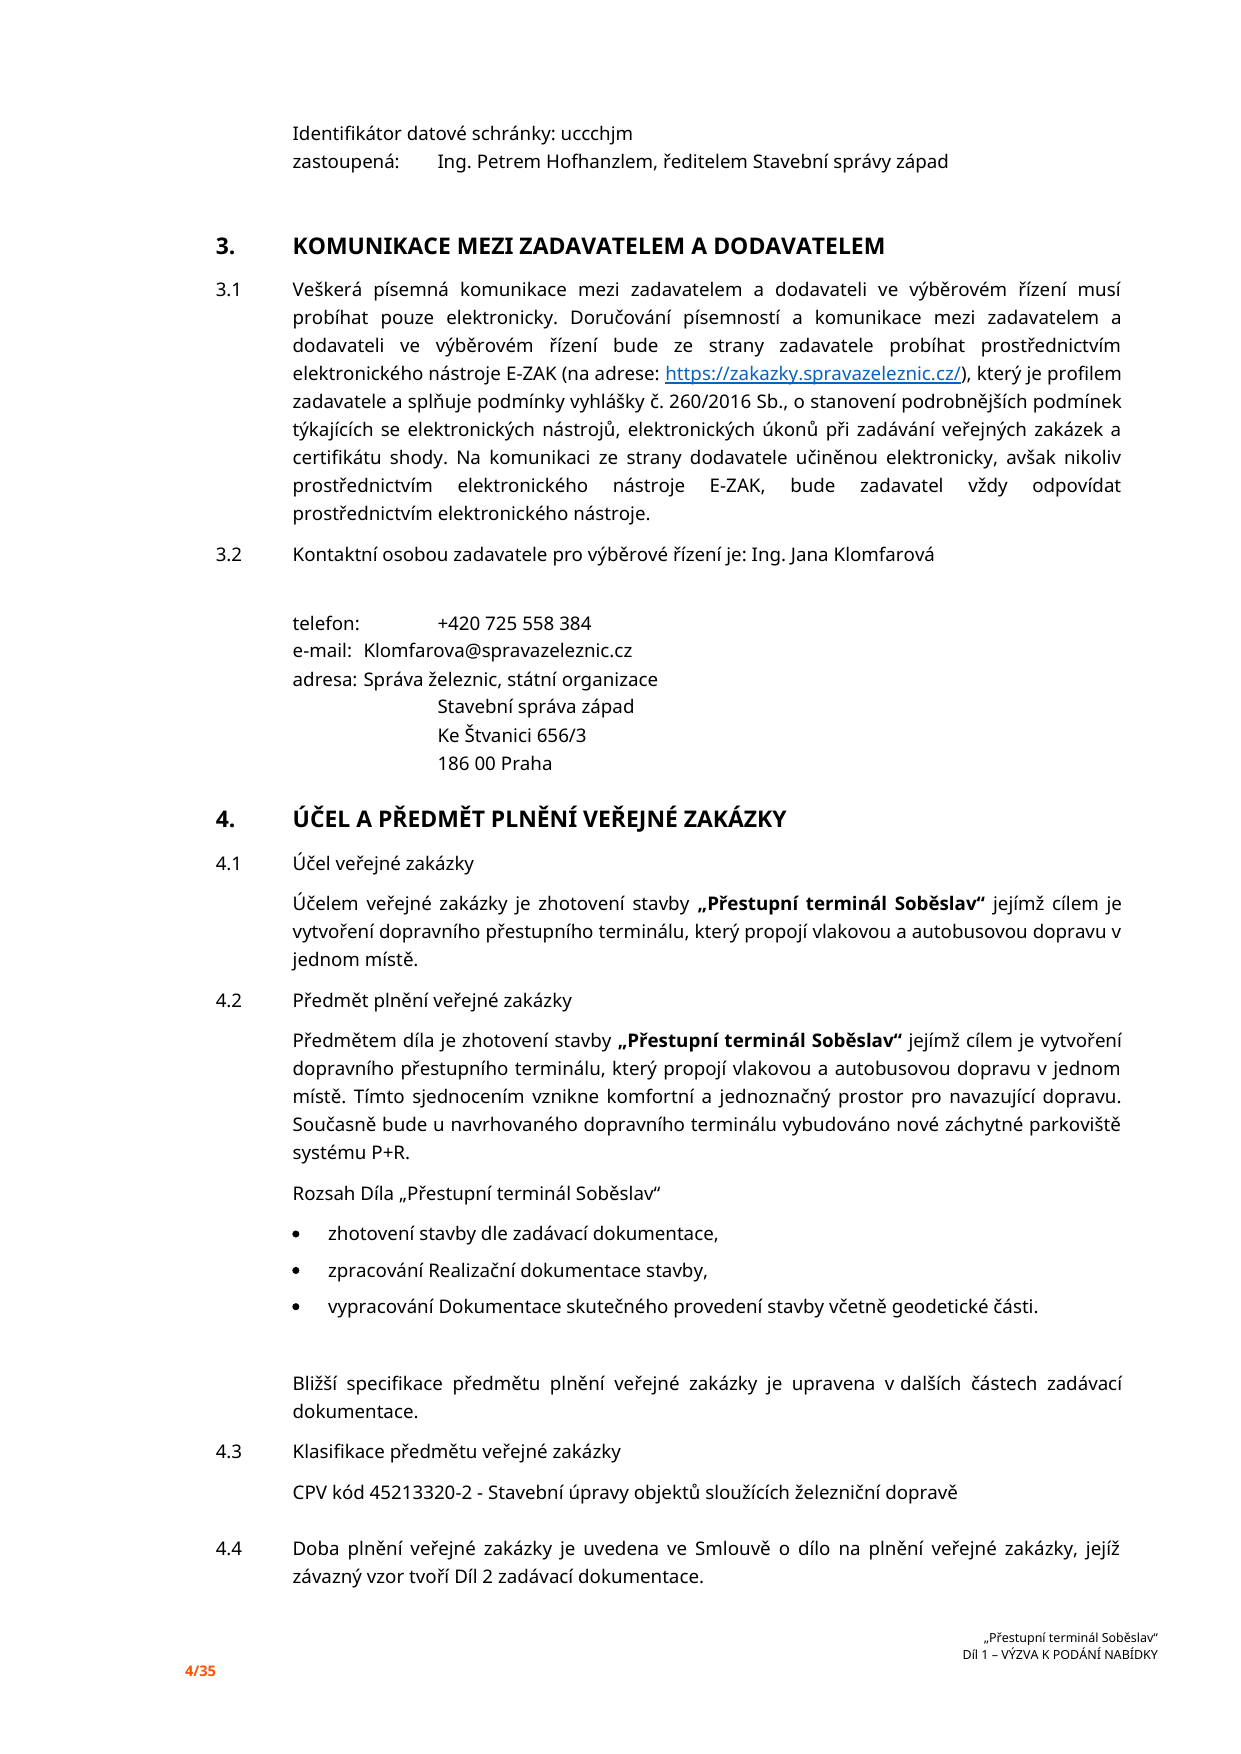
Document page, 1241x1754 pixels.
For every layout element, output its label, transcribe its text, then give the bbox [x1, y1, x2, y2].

text Stavební správa západ [292, 694, 1122, 719]
text Ke Štvanici 656/3 [292, 722, 1122, 747]
text vypracování Dokumentace skutečného provedení stavby včetně geodetické části. [292, 1293, 1122, 1319]
text zhotovení stavby dle zadávací dokumentace, [292, 1221, 1122, 1246]
text Doba plnění veřejné zakázky je uvedena ve Smlouvě o dílo na plnění veřejné zakázky, jejíž závazný vzor tvoří Díl 2 zadávací dokumentace. [216, 1535, 1122, 1589]
text telefon: +420 725 558 384 [292, 610, 1122, 635]
text Předmět plnění veřejné zakázky [216, 987, 1122, 1012]
text Klasifikace předmětu veřejné zakázky [216, 1439, 1122, 1464]
list Rozsah Díla „Přestupní terminál Soběslav“ [292, 1180, 1122, 1206]
text Účel veřejné zakázky [216, 850, 1122, 875]
text Identifikátor datové schránky: uccchjm [292, 121, 1122, 146]
text Účelem veřejné zakázky je zhotovení stavby „Přestupní terminál Soběslav“ jejímž cílem je vytvoření dopravního přestupního terminálu, který propojí vlakovou a autobusovou dopravu v jednom místě. [292, 890, 1122, 972]
text adresa: Správa železnic, státní organizace [292, 666, 1122, 691]
text ÚČEL A PŘEDMĚT PLNĚNÍ VEŘEJNÉ ZAKÁZKY [216, 803, 1122, 834]
list 186 00 Praha [292, 750, 1122, 775]
text zpracování Realizační dokumentace stavby, [292, 1257, 1122, 1282]
text e-mail: Klomfarova@spravazeleznic.cz [292, 638, 1122, 663]
text Kontaktní osobou zadavatele pro výběrové řízení je: Ing. Jana Klomfarová [216, 541, 1122, 567]
text Bližší specifikace předmětu plnění veřejné zakázky je upravena v dalších částech zadávací dokumentace. [292, 1370, 1122, 1424]
text CPV kód 45213320-2 - Stavební úpravy objektů sloužících železniční dopravě [292, 1479, 1122, 1505]
list Předmětem díla je zhotovení stavby „Přestupní terminál Soběslav“ jejímž cílem je vytvoření dopravního přestupního terminálu, který propojí vlakovou a autobusovou dopravu v jednom místě. Tímto sjednocením vznikne komfortní a jednoznačný prostor pro navazující dopravu. Současně bude u navrhovaného dopravního terminálu vybudováno nové záchytné parkoviště systému P+R. [292, 1027, 1122, 1165]
text Veškerá písemná komunikace mezi zadavatelem a dodavateli ve výběrovém řízení musí probíhat pouze elektronicky. Doručování písemností a komunikace mezi zadavatelem a dodavateli ve výběrovém řízení bude ze strany zadavatele probíhat prostřednictvím elektronického nástroje E-ZAK (na adrese: https://zakazky.spravazeleznic.cz/), který je profilem zadavatele a splňuje podmínky vyhlášky č. 260/2016 Sb., o stanovení podrobnějších podmínek týkajících se elektronických nástrojů, elektronických úkonů při zadávání veřejných zakázek a certifikátu shody. Na komunikaci ze strany dodavatele učiněnou elektronicky, avšak nikoliv prostřednictvím elektronického nástroje E-ZAK, bude zadavatel vždy odpovídat prostřednictvím elektronického nástroje. [216, 277, 1122, 526]
text KOMUNIKACE MEZI ZADAVATELEM a DODAVATELEM [216, 230, 1122, 261]
text zastoupená: Ing. Petrem Hofhanzlem, ředitelem Stavební správy západ [292, 149, 1122, 174]
